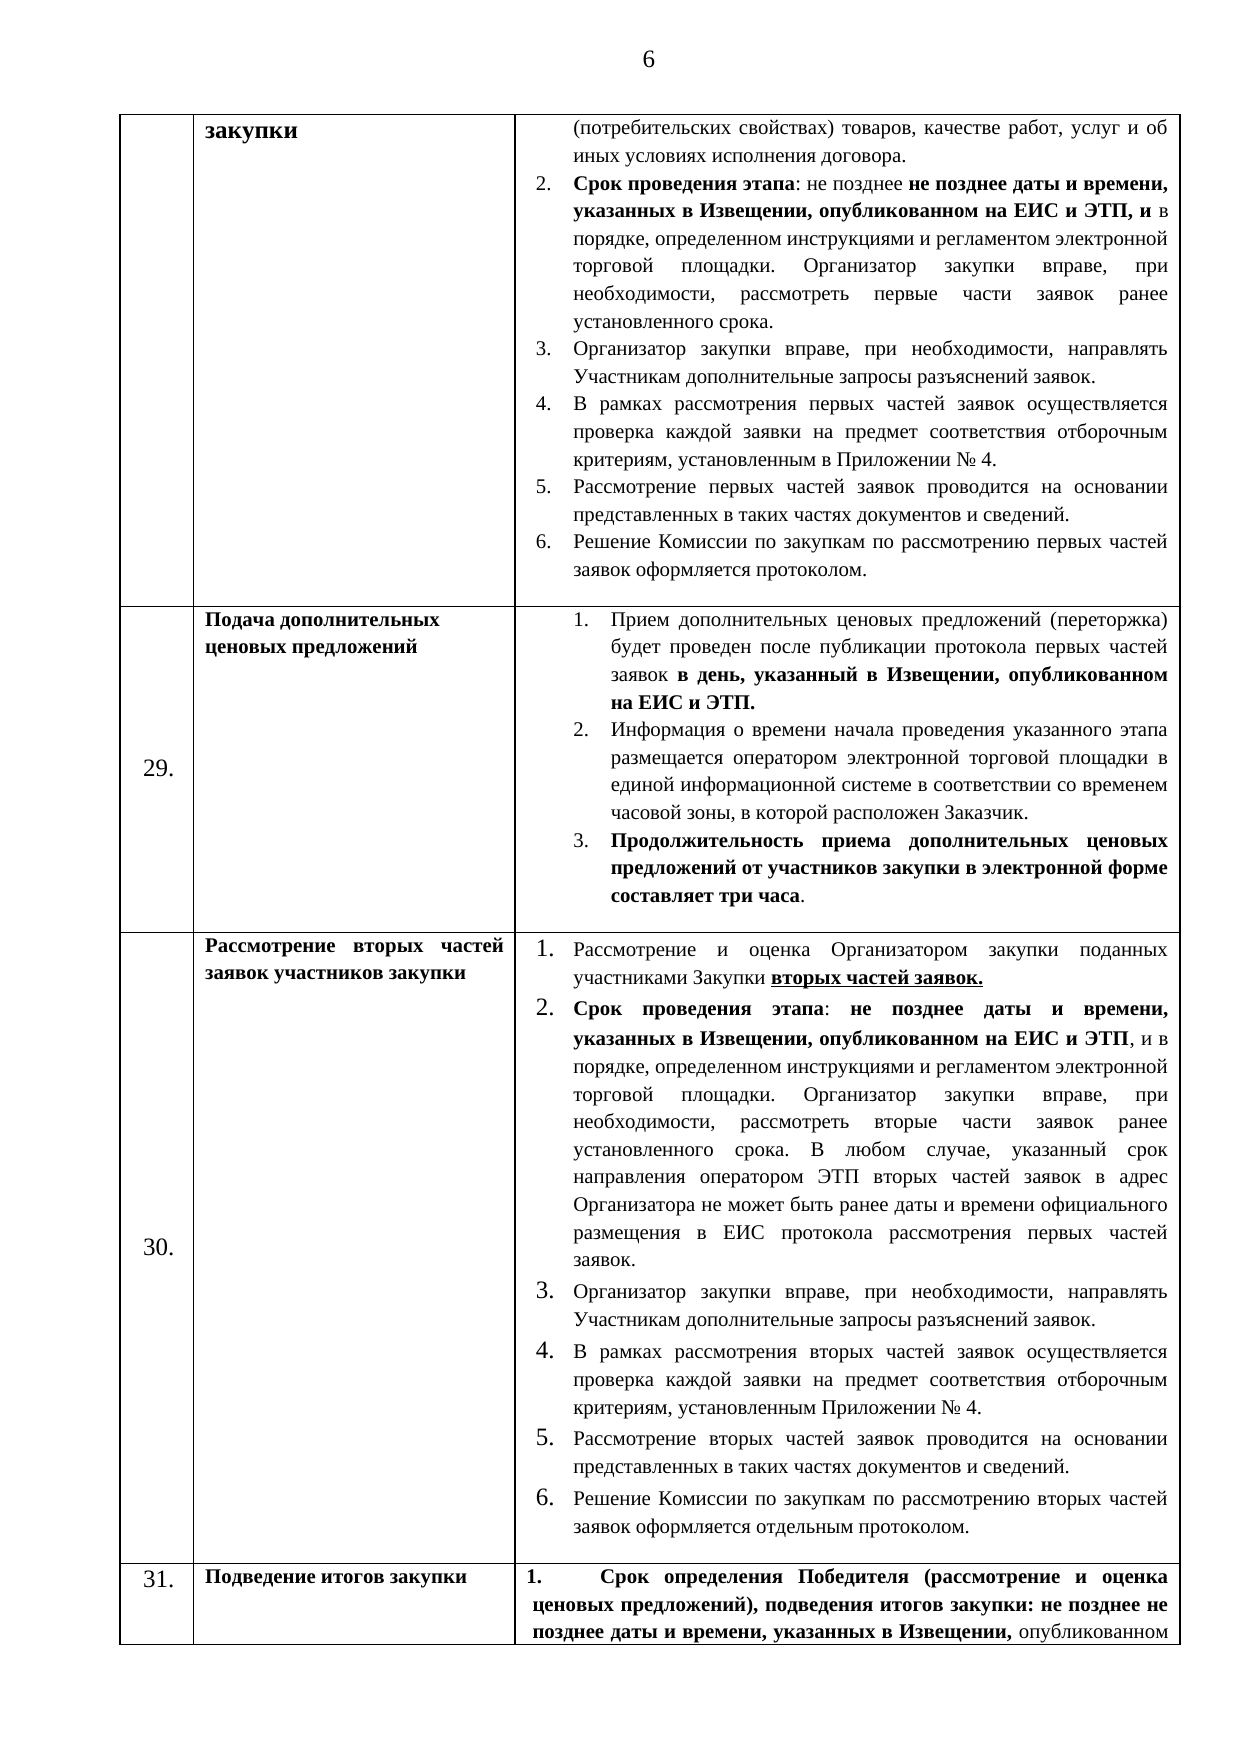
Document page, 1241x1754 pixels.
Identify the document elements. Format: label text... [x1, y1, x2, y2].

table_cell [121, 607, 193, 932]
table_cell Рассмотрение вторых частей заявок участников закупки [194, 933, 514, 1563]
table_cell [194, 1564, 514, 1643]
table_cell [121, 933, 193, 1563]
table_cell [194, 115, 514, 606]
table_cell Рассмотрение и оценка Организатором закупки поданных участниками Закупки вторых частей заявок. Срок проведения этапа: не позднее даты и времени, указанных в Извещении, опубликованном на ЕИС и ЭТП, и в порядке, определенном инструкциями и регламентом электронной торговой площадки. Организатор закупки вправе, при необходимости, рассмотреть вторые части заявок ранее установленного срока. В любом случае, указанный срок направления оператором ЭТП вторых частей заявок в адрес Организатора не может быть ранее даты и времени официального размещения в ЕИС протокола рассмотрения первых частей заявок. Организатор закупки вправе, при необходимости, направлять Участникам дополнительные запросы разъяснений заявок. В рамках рассмотрения вторых частей заявок осуществляется проверка каждой заявки на предмет соответствия отборочным критериям, установленным Приложении № 4. Рассмотрение вторых частей заявок проводится на основании представленных в таких частях документов и сведений. Решение Комиссии по закупкам по рассмотрению вторых частей заявок оформляется отдельным протоколом. [516, 933, 1179, 1563]
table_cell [516, 115, 1179, 606]
table_cell Подача дополнительных ценовых предложений [194, 607, 514, 932]
table_cell Прием дополнительных ценовых предложений (переторжка) будет проведен после публикации протокола первых частей заявок в день, указанный в Извещении, опубликованном на ЕИС и ЭТП. Информация о времени начала проведения указанного этапа размещается оператором электронной торговой площадки в единой информационной системе в соответствии со временем часовой зоны, в которой расположен Заказчик. Продолжительность приема дополнительных ценовых предложений от участников закупки в электронной форме составляет три часа. [516, 607, 1179, 932]
table_cell [121, 115, 193, 606]
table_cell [516, 1564, 1179, 1643]
table_cell [121, 1564, 193, 1643]
